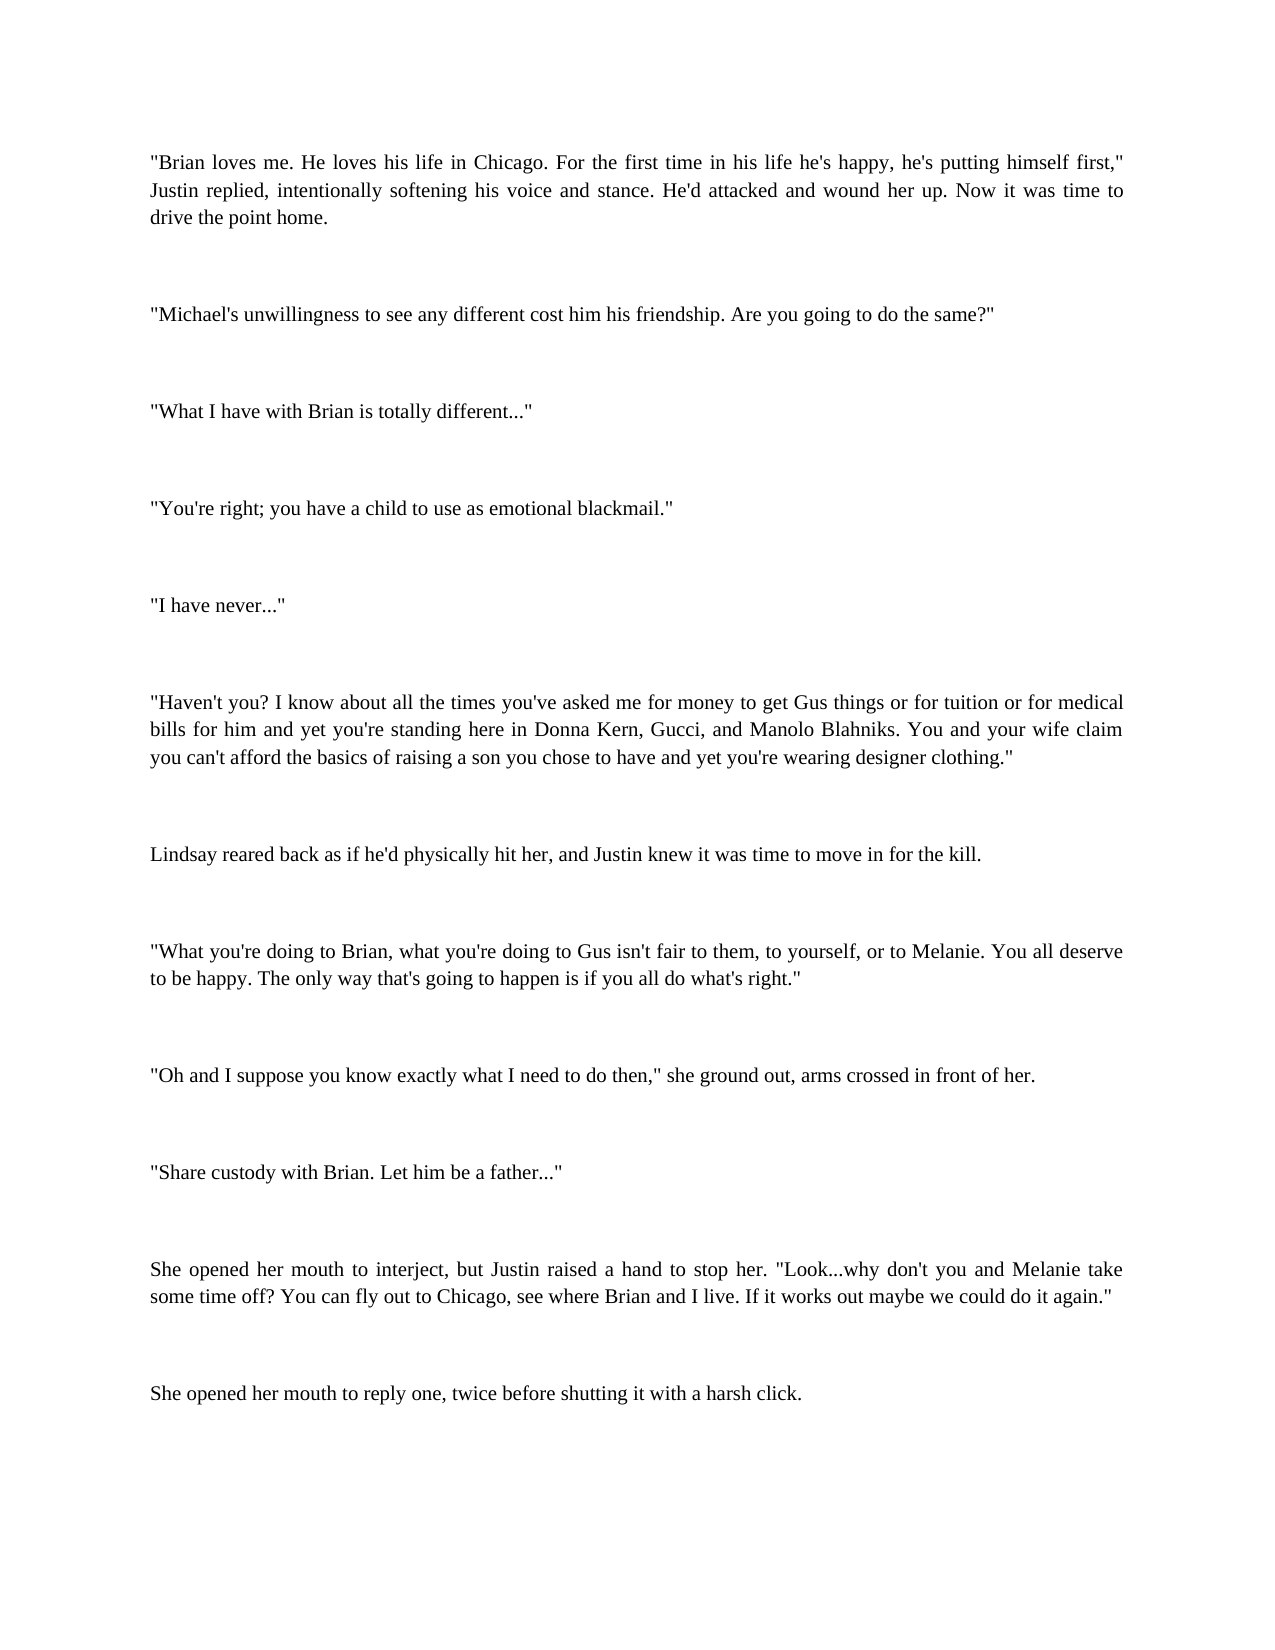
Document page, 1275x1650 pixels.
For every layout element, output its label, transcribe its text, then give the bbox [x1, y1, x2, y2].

text "Oh and I suppose you know exactly what I need to do then," she ground out, arms crossed in front of her. [150, 1063, 1125, 1087]
text Lindsay reared back as if he'd physically hit her, and Justin knew it was time to move in for the kill. [150, 842, 1125, 866]
text "What I have with Brian is totally different..." [150, 399, 1125, 423]
text "I have never..." [150, 593, 1125, 617]
text She opened her mouth to interject, but Justin raised a hand to stop her. "Look...why don't you and Melanie take some time off? You can fly out to Chicago, see where Brian and I live. If it works out maybe we could do it again." [150, 1257, 1125, 1308]
text "Michael's unwillingness to see any different cost him his friendship. Are you going to do the same?" [150, 302, 1125, 326]
text "You're right; you have a child to use as emotional blackmail." [150, 496, 1125, 520]
text "Brian loves me. He loves his life in Chicago. For the first time in his life he's happy, he's putting himself first," Justin replied, intentionally softening his voice and stance. He'd attacked and wound her up. Now it was time to drive the point home. [150, 150, 1125, 229]
text "Haven't you? I know about all the times you've asked me for money to get Gus things or for tuition or for medical bills for him and yet you're standing here in Donna Kern, Gucci, and Manolo Blahniks. You and your wife claim you can't afford the basics of raising a son you chose to have and yet you're wearing designer clothing." [150, 689, 1125, 769]
text She opened her mouth to reply one, twice before shutting it with a harsh click. [150, 1381, 1125, 1405]
text "Share custody with Brian. Let him be a father..." [150, 1160, 1125, 1184]
text "What you're doing to Brian, what you're doing to Gus isn't fair to them, to yourself, or to Melanie. You all deserve to be happy. The only way that's going to happen is if you all do what's right." [150, 938, 1125, 990]
